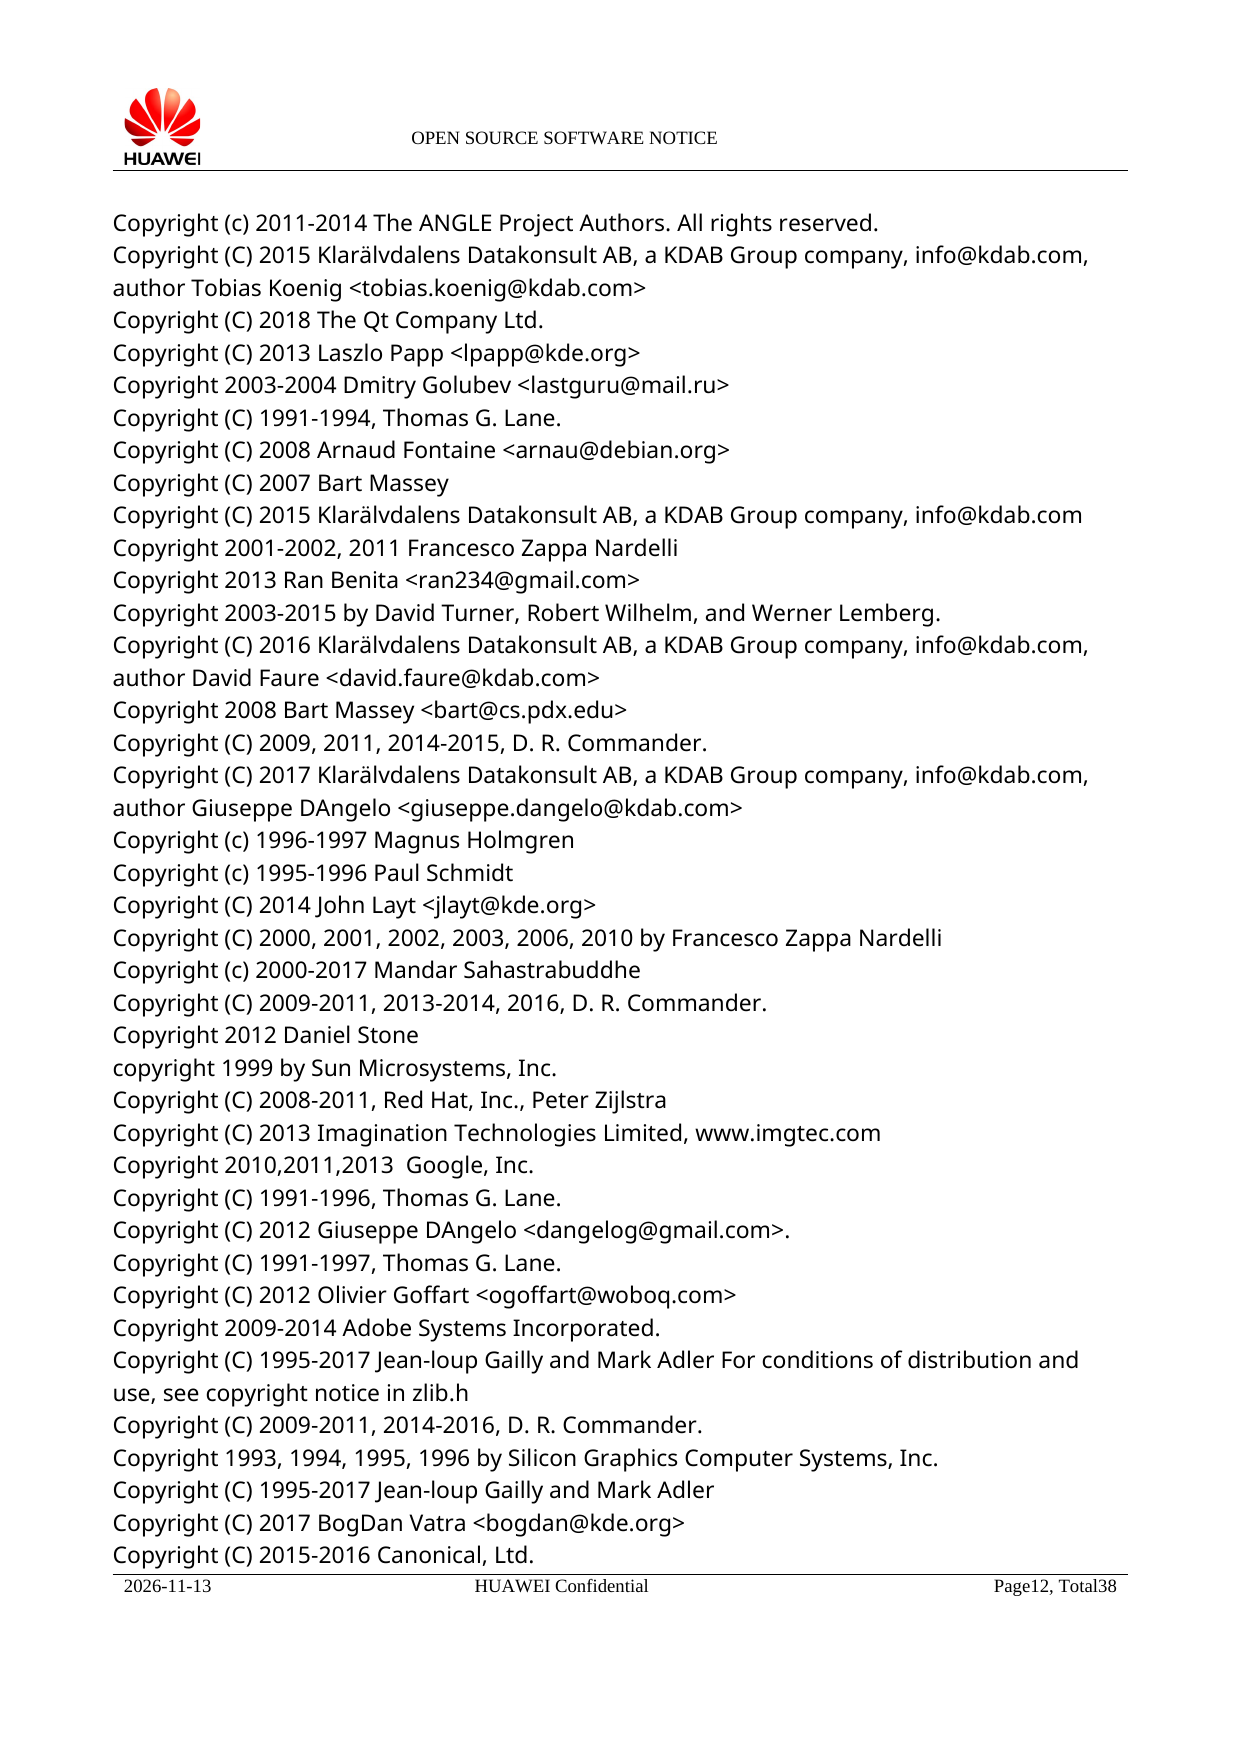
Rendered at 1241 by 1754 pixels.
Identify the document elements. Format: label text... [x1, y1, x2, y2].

picture [124, 88, 201, 165]
